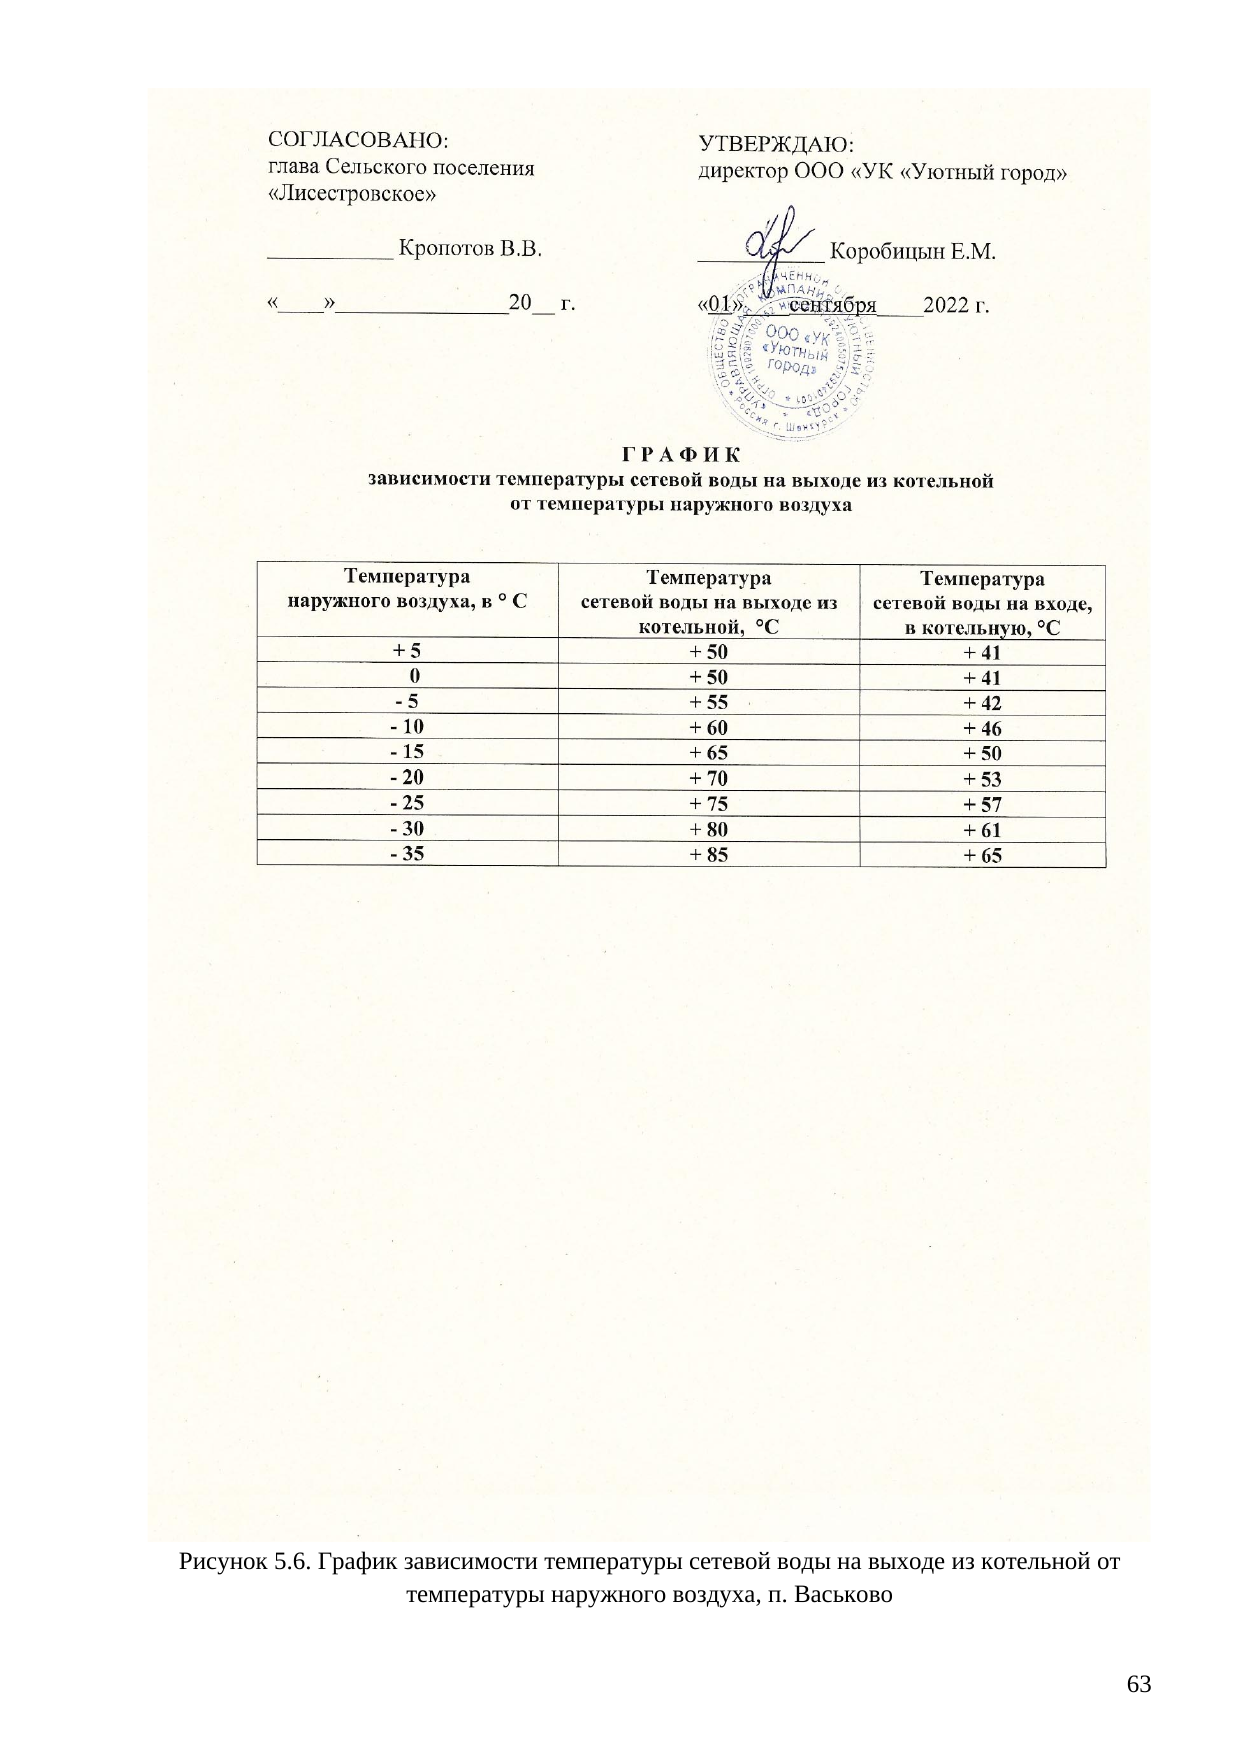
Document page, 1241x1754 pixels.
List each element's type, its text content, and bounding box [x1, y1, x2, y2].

picture [147, 88, 1151, 1542]
text Рисунок 5.6. График зависимости температуры сетевой воды на выходе из котельной от температуры наружного воздуха, п. Васьково [148, 1546, 1152, 1608]
